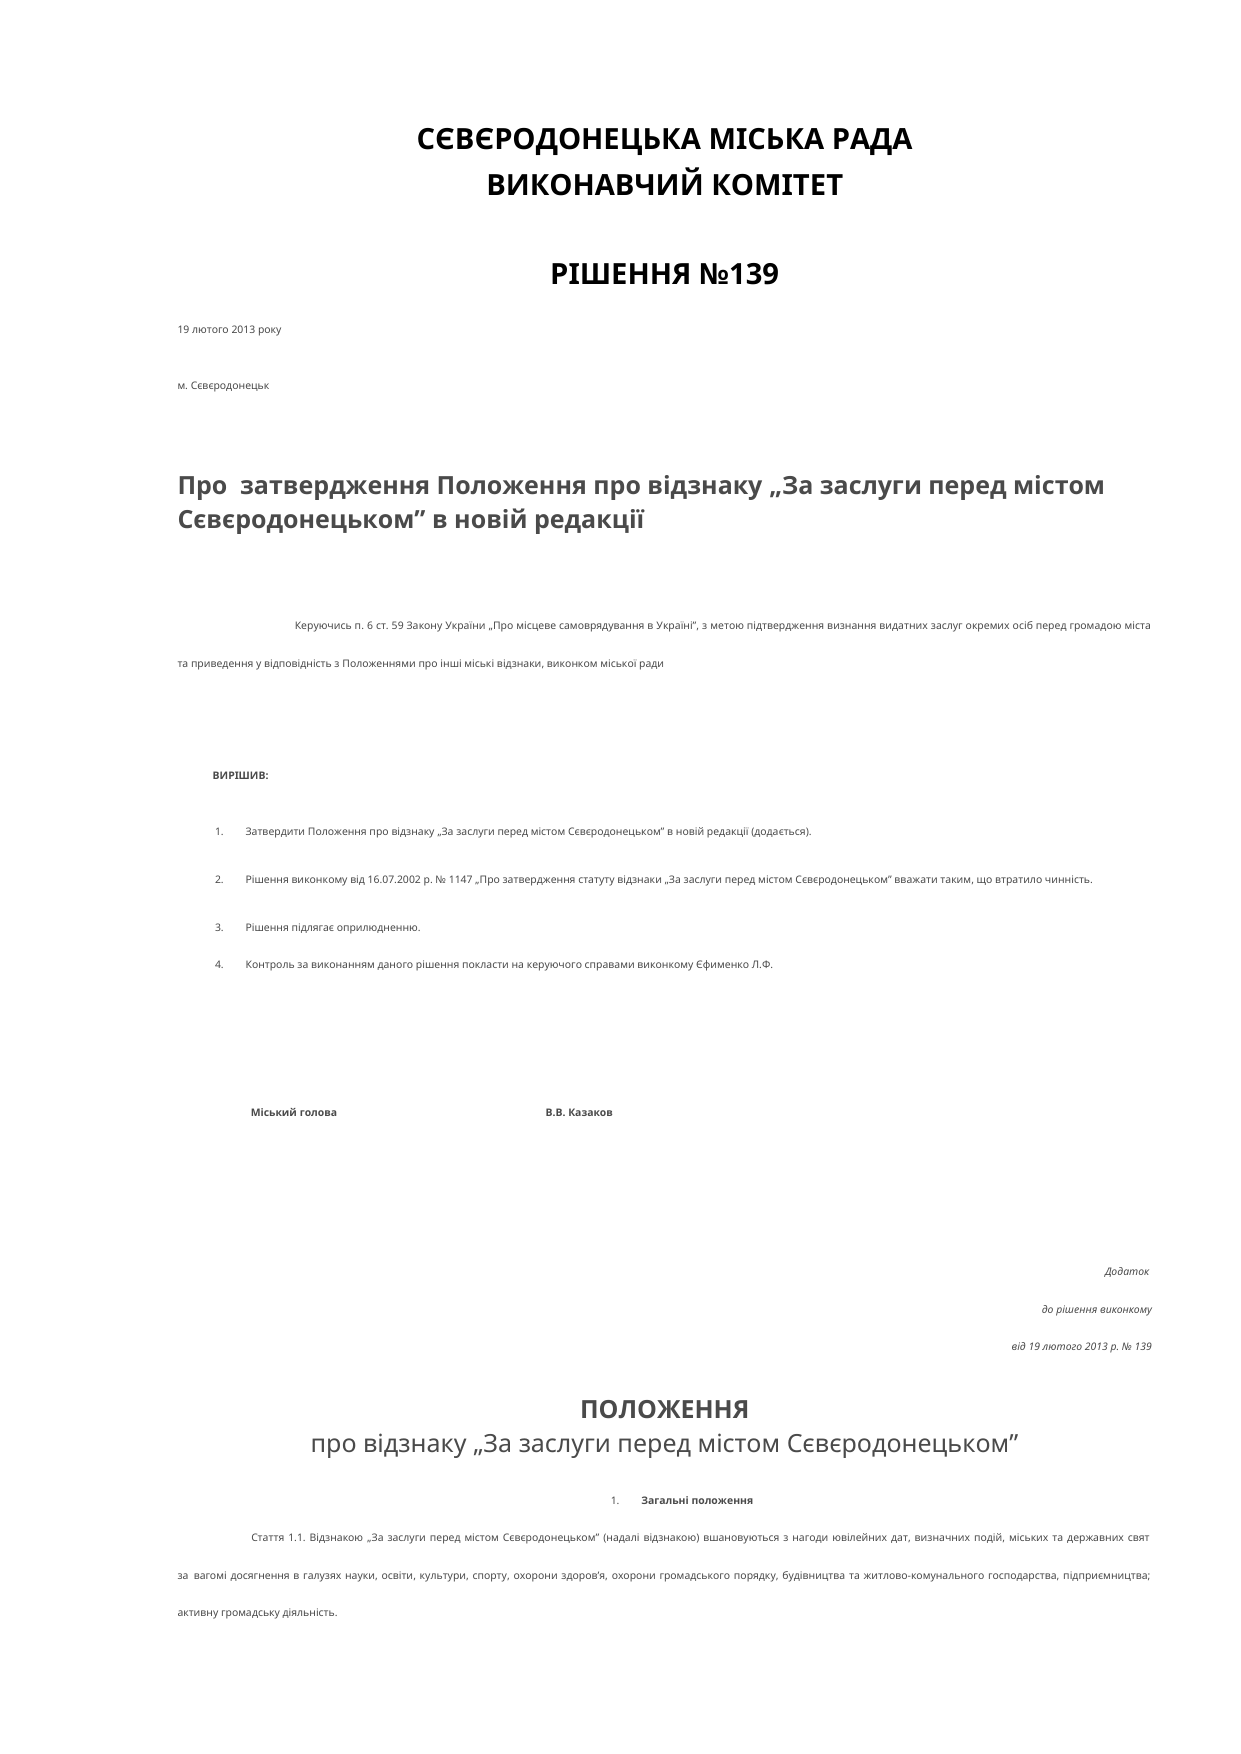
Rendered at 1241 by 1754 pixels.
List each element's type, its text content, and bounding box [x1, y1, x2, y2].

text 1. Затвердити Положення про відзнаку „За заслуги перед містом Сєвєродонецьком” в новій редакції (додається). [177, 801, 1152, 839]
text 19 лютого 2013 року [177, 299, 1152, 337]
text ПОЛОЖЕННЯ про відзнаку „За заслуги перед містом Сєвєродонецьком” [177, 1391, 1152, 1459]
text ВИРІШИВ: [177, 745, 1152, 782]
text 2. Рішення виконкому від 16.07.2002 р. № 1147 „Про затвердження статуту відзнаки „За заслуги перед містом Сєвєродонецьком” вважати таким, що втратило чинність. [177, 849, 1152, 887]
text Про затвердження Положення про відзнаку „За заслуги перед містом Сєвєродонецьком” в новій редакції [177, 468, 1152, 536]
text Додаток до рішення виконкому [777, 1241, 1152, 1316]
text м. Сєвєродонецьк [177, 355, 1152, 393]
text РІШЕННЯ №139 [177, 253, 1152, 293]
text СЄВЄРОДОНЕЦЬКА МІСЬКА РАДА [177, 118, 1152, 158]
text 1. Загальні положення [215, 1470, 1152, 1507]
text Керуючись п. 6 ст. 59 Закону України „Про місцеве самоврядування в Україні”, з метою підтвердження визнання видатних заслуг окремих осіб перед громадою міста та приведення у відповідність з Положеннями про інші міські відзнаки, виконком міської ради [177, 595, 1152, 670]
text Міський голова В.В. Казаков [251, 1103, 1152, 1119]
text 4. Контроль за виконанням даного рішення покласти на керуючого справами виконкому Єфименко Л.Ф. [177, 934, 1152, 972]
text від 19 лютого 2013 р. № 139 [777, 1316, 1152, 1354]
text 3. Рішення підлягає оприлюдненню. [215, 897, 1152, 934]
text Стаття 1.1. Відзнакою „За заслуги перед містом Сєвєродонецьком” (надалі відзнакою) вшановуються з нагоди ювілейних дат, визначних подій, міських та державних свят за вагомі досягнення в галузях науки, освіти, культури, спорту, охорони здоров’я, охорони громадського порядку, будівництва та житлово-комунального господарства, підприємництва; активну громадську діяльність. [177, 1507, 1152, 1620]
text ВИКОНАВЧИЙ КОМІТЕТ [177, 164, 1152, 204]
